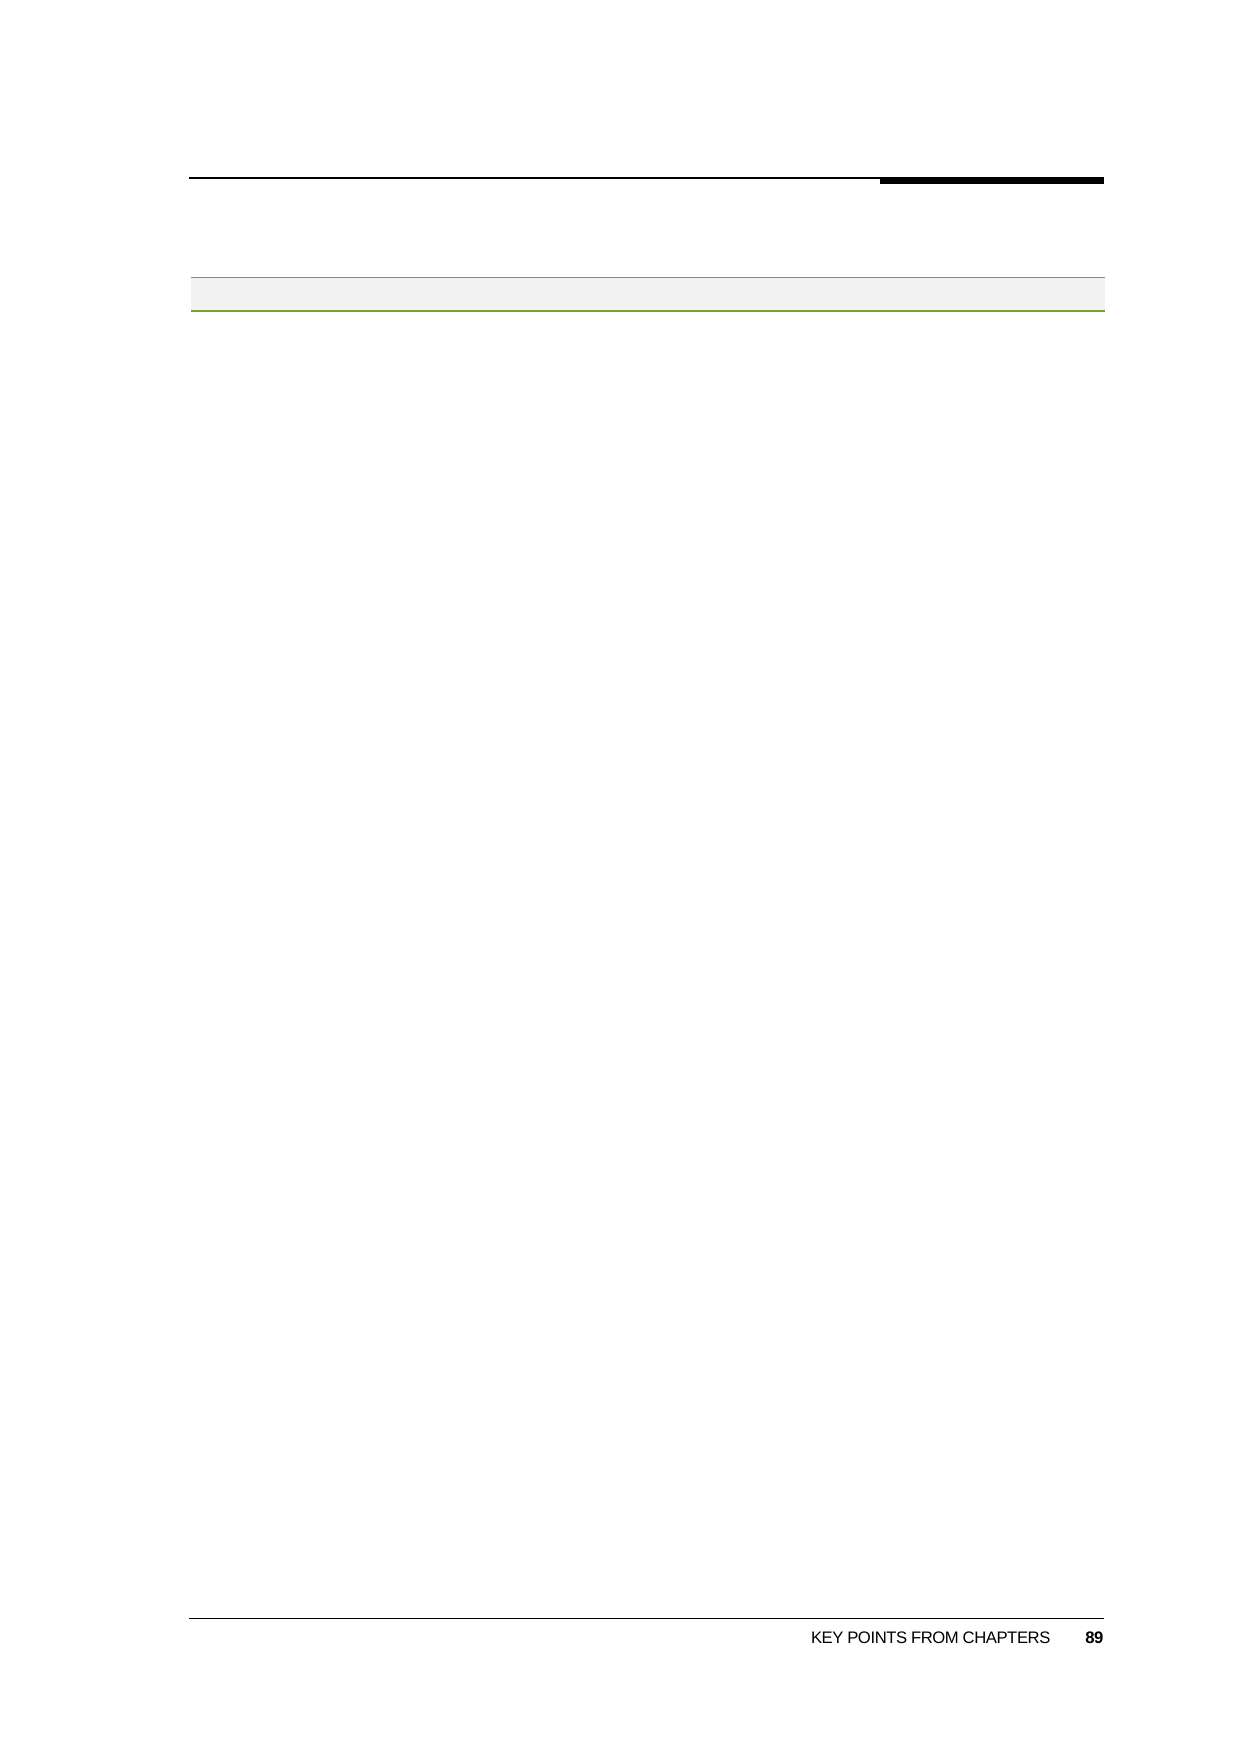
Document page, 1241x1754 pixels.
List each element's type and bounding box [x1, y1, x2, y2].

table_cell [191, 278, 1105, 310]
